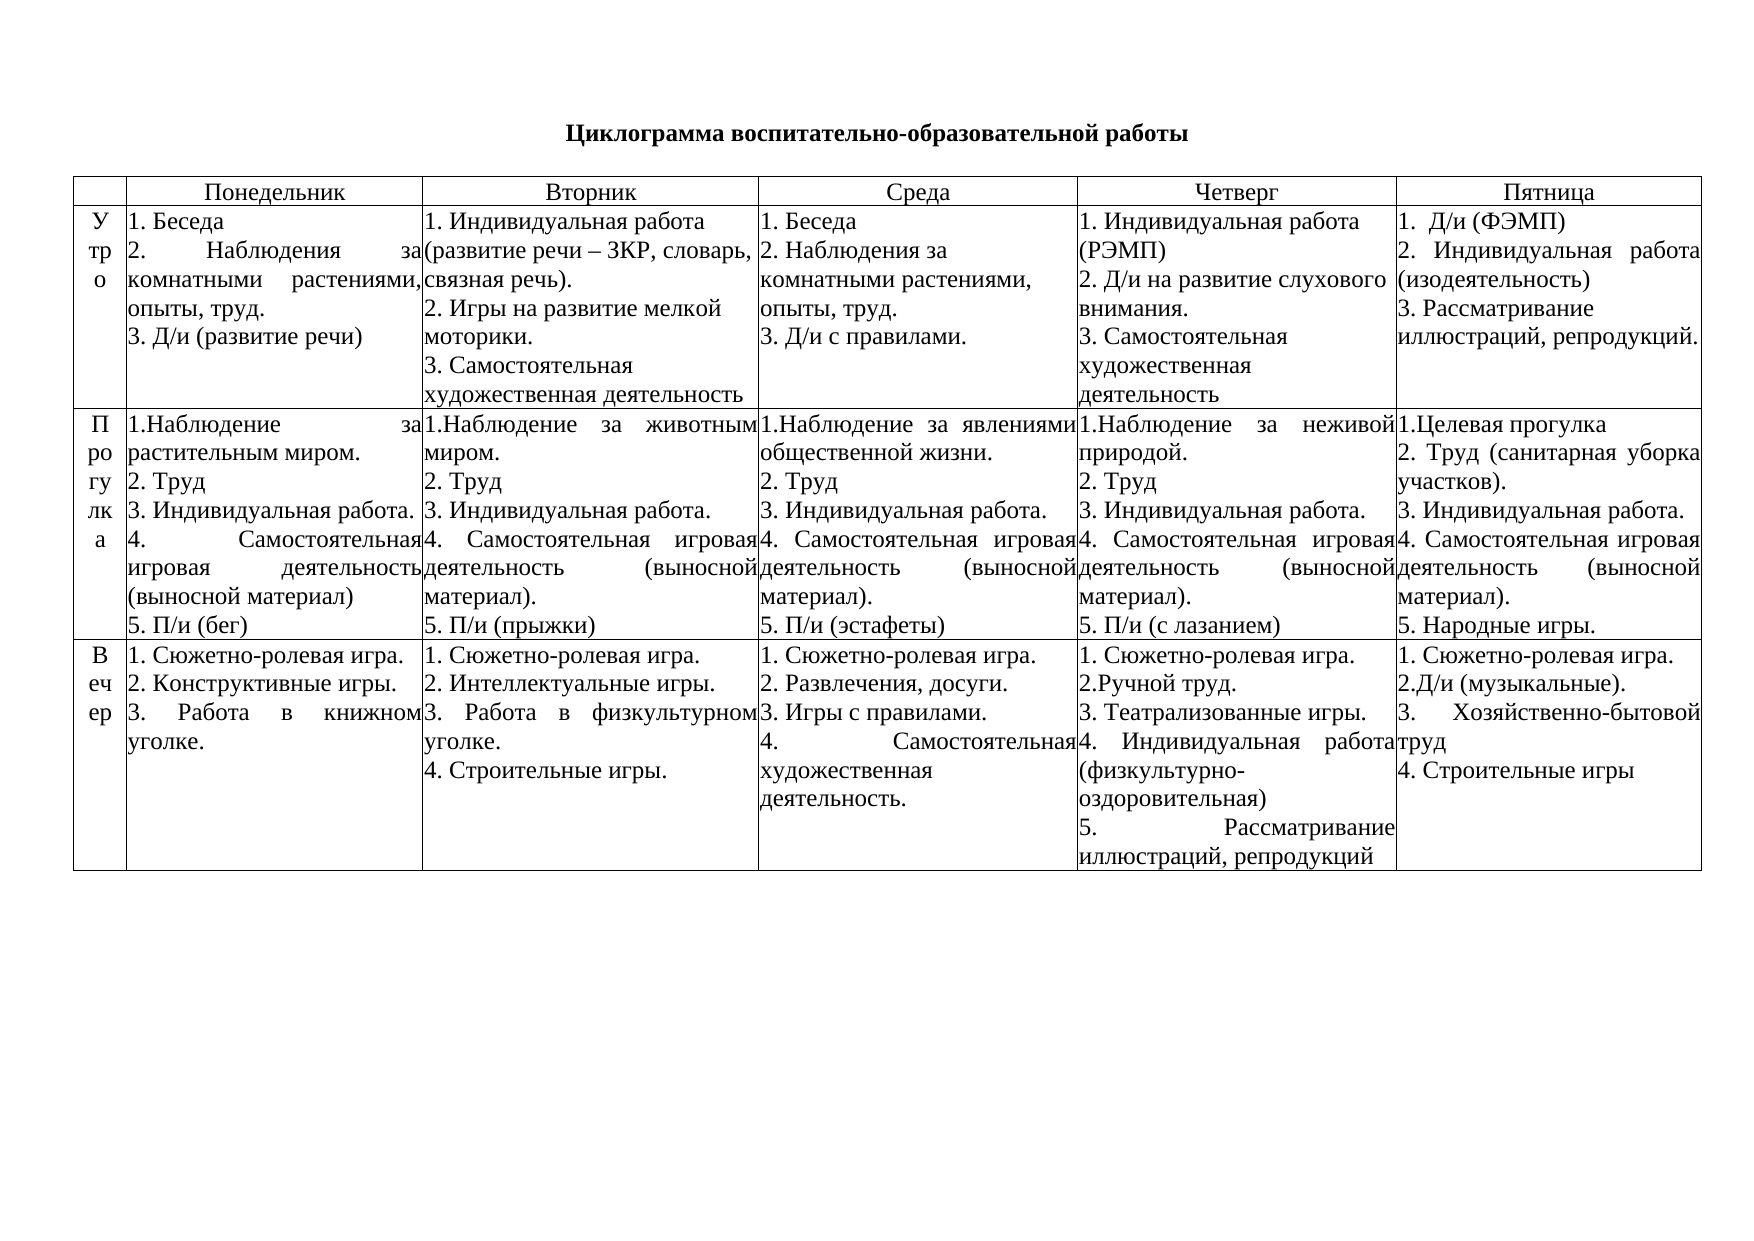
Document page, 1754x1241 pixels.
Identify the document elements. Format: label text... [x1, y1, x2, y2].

table_header Среда [759, 177, 1077, 205]
table_cell 1. Сюжетно-ролевая игра. 2. Интеллектуальные игры. 3. Работа в физкультурном уголке. 4. Строительные игры. [423, 640, 758, 870]
table_cell 1.Наблюдение за явлениями общественной жизни. 2. Труд 3. Индивидуальная работа. 4. Самостоятельная игровая деятельность (выносной материал). 5. П/и (эстафеты) [759, 409, 1077, 639]
table_cell 1. Сюжетно-ролевая игра. 2.Д/и (музыкальные). 3. Хозяйственно-бытовой труд 4. Строительные игры [1397, 640, 1701, 870]
table_cell 1. Сюжетно-ролевая игра. 2. Конструктивные игры. 3. Работа в книжном уголке. [127, 640, 422, 870]
table_cell 1. Сюжетно-ролевая игра. 2.Ручной труд. 3. Театрализованные игры. 4. Индивидуальная работа (физкультурно-оздоровительная) 5. Рассматривание иллюстраций, репродукций [1078, 640, 1396, 870]
table_cell 1. Индивидуальная работа (РЭМП) 2. Д/и на развитие слухового внимания. 3. Самостоятельная художественная деятельность [1078, 206, 1396, 408]
table_header Пятница [1397, 177, 1701, 205]
table_cell Утро [74, 206, 126, 408]
table_cell 1. Индивидуальная работа (развитие речи – ЗКР, словарь, связная речь). 2. Игры на развитие мелкой моторики. 3. Самостоятельная художественная деятельность [423, 206, 758, 408]
table_cell 1.Наблюдение за растительным миром. 2. Труд 3. Индивидуальная работа. 4. Самостоятельная игровая деятельность (выносной материал) 5. П/и (бег) [127, 409, 422, 639]
table_cell 1. Беседа 2. Наблюдения за комнатными растениями, опыты, труд. 3. Д/и с правилами. [759, 206, 1077, 408]
table_cell 1. Д/и (ФЭМП) 2. Индивидуальная работа (изодеятельность) 3. Рассматривание иллюстраций, репродукций. [1397, 206, 1701, 408]
table_header [74, 177, 126, 205]
table_cell Прогулка [74, 409, 126, 639]
table_cell 1.Целевая прогулка 2. Труд (санитарная уборка участков). 3. Индивидуальная работа. 4. Самостоятельная игровая деятельность (выносной материал). 5. Народные игры. [1397, 409, 1701, 639]
table_cell 1.Наблюдение за животным миром. 2. Труд 3. Индивидуальная работа. 4. Самостоятельная игровая деятельность (выносной материал). 5. П/и (прыжки) [423, 409, 758, 639]
table_header Четверг [1078, 177, 1396, 205]
table_header Вторник [423, 177, 758, 205]
table_header Понедельник [127, 177, 422, 205]
table_cell 1.Наблюдение за неживой природой. 2. Труд 3. Индивидуальная работа. 4. Самостоятельная игровая деятельность (выносной материал). 5. П/и (с лазанием) [1078, 409, 1396, 639]
table_cell Вечер [74, 640, 126, 870]
table_cell 1. Беседа 2. Наблюдения за комнатными растениями, опыты, труд. 3. Д/и (развитие речи) [127, 206, 422, 408]
table_cell 1. Сюжетно-ролевая игра. 2. Развлечения, досуги. 3. Игры с правилами. 4. Самостоятельная художественная деятельность. [759, 640, 1077, 870]
text Циклограмма воспитательно-образовательной работы [118, 118, 1636, 147]
